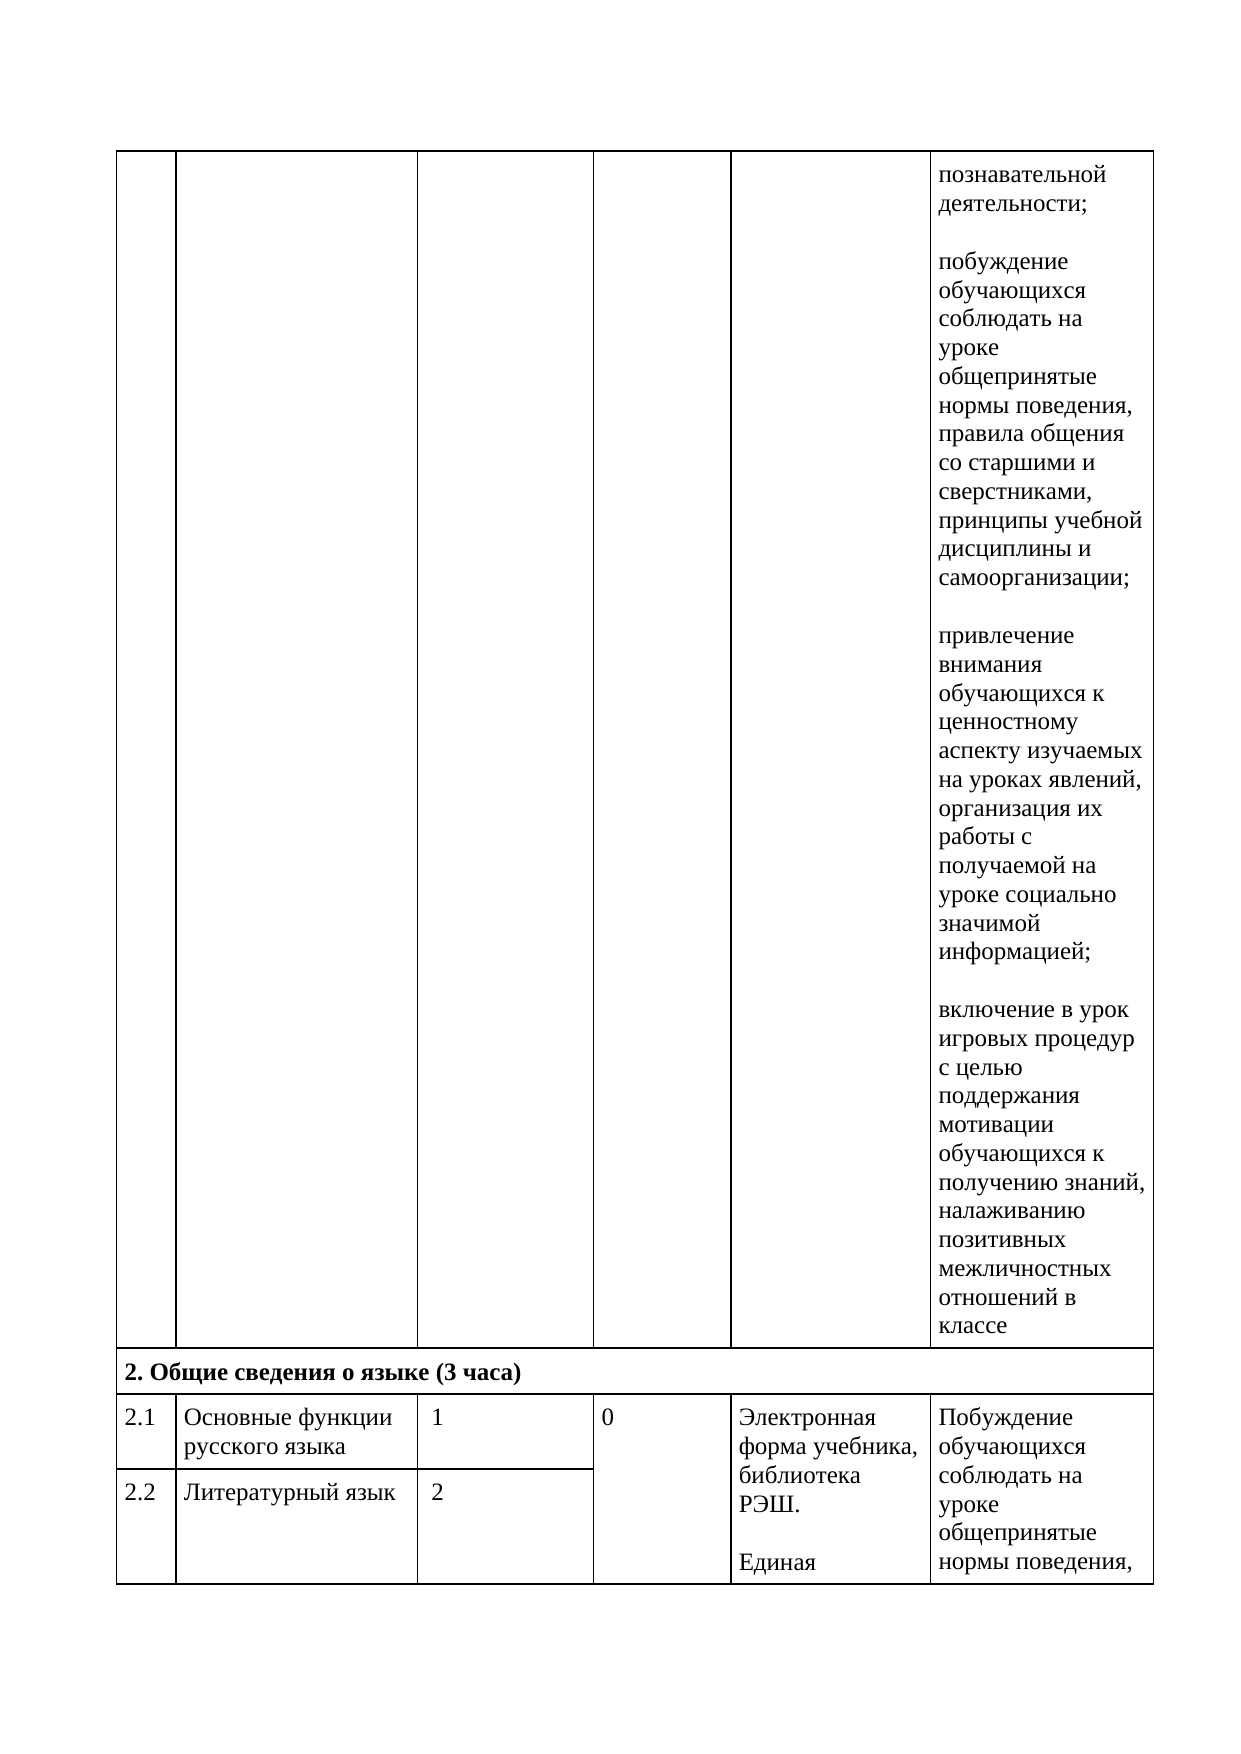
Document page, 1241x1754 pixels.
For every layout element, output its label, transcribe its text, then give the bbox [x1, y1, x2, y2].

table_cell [931, 198, 1153, 1594]
table_cell 1. Повторение (6 часов) [117, 152, 1153, 196]
table_cell 0 [594, 198, 730, 1594]
table_cell 1.1 [117, 198, 175, 1594]
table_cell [177, 198, 417, 1594]
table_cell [732, 198, 930, 1594]
table_cell 6 [418, 198, 593, 1594]
